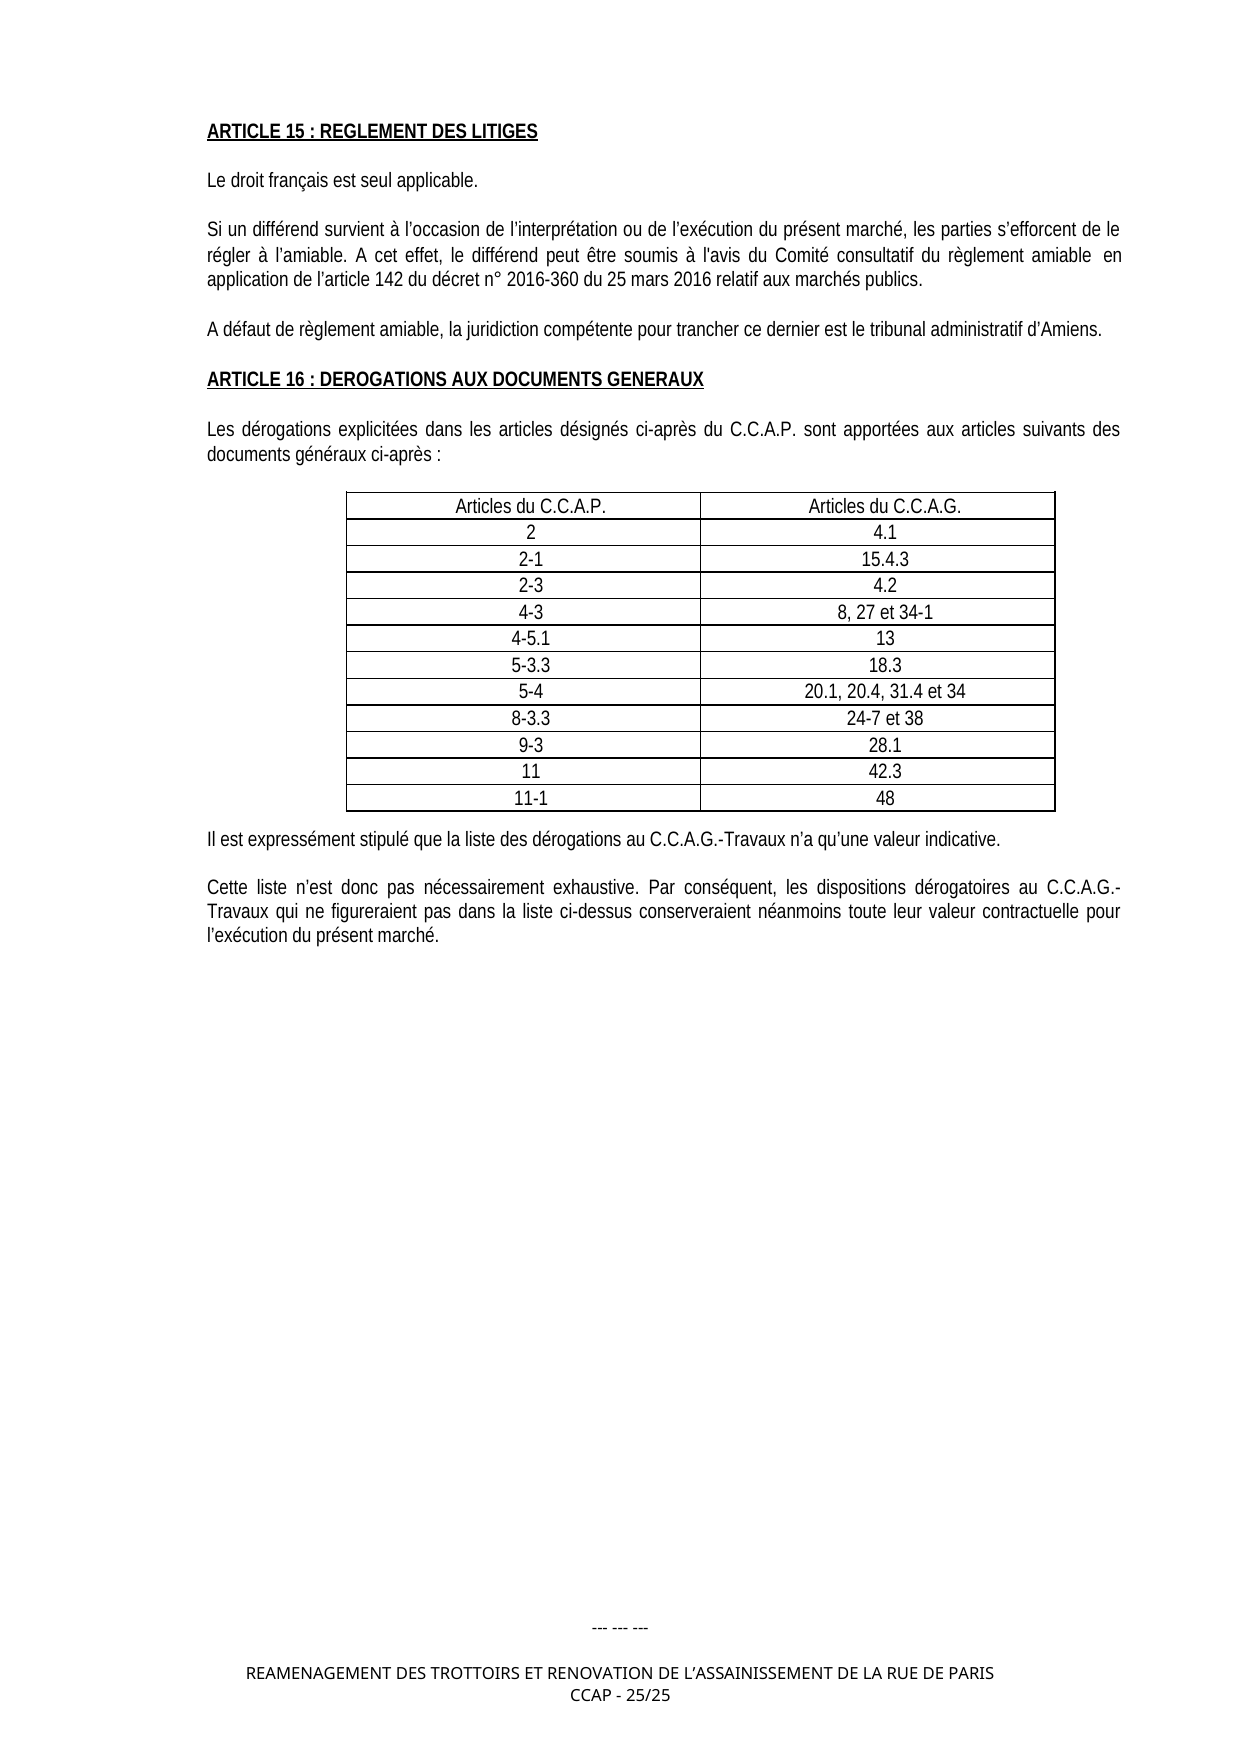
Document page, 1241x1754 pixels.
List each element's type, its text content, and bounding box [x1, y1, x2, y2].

table_cell 28.1 [701, 732, 1054, 757]
table_header Articles du C.C.A.P. [347, 493, 700, 518]
text ARTICLE 15 : REGLEMENT DES LITIGES [207, 118, 1122, 143]
table_cell 8-3.3 [347, 706, 700, 731]
table_cell 4-3 [347, 599, 700, 624]
text Cette liste n’est donc pas nécessairement exhaustive. Par conséquent, les dispositions dérogatoires au C.C.A.G.-Travaux qui ne figureraient pas dans la liste ci-dessus conserveraient néanmoins toute leur valeur contractuelle pour l’exécution du présent marché. [207, 875, 1122, 947]
table_cell 2-1 [347, 546, 700, 571]
text Il est expressément stipulé que la liste des dérogations au C.C.A.G.-Travaux n’a qu’une valeur indicative. [207, 827, 1122, 851]
table_cell 8, 27 et 34-1 [701, 599, 1054, 624]
table_cell 2 [347, 520, 700, 544]
table_cell 42.3 [701, 759, 1054, 784]
text Les dérogations explicitées dans les articles désignés ci-après du C.C.A.P. sont apportées aux articles suivants des documents généraux ci-après : [207, 416, 1122, 466]
table_cell 20.1, 20.4, 31.4 et 34 [701, 679, 1054, 704]
table_cell 4.1 [701, 520, 1054, 544]
table_header Articles du C.C.A.G. [701, 493, 1054, 518]
text Le droit français est seul applicable. [207, 168, 1122, 192]
text ARTICLE 16 : DEROGATIONS AUX DOCUMENTS GENERAUX [207, 366, 1122, 391]
table_cell 5-4 [347, 679, 700, 704]
table_cell 11-1 [347, 785, 700, 810]
table_cell 18.3 [701, 652, 1054, 677]
table_cell 24-7 et 38 [701, 706, 1054, 731]
table_cell 2-3 [347, 573, 700, 598]
table_cell 48 [701, 785, 1054, 810]
table_cell 5-3.3 [347, 652, 700, 677]
text Si un différend survient à l’occasion de l’interprétation ou de l’exécution du présent marché, les parties s’efforcent de le régler à l’amiable. A cet effet, le différend peut être soumis à l'avis du Comité consultatif du règlement amiable en application de l’article 142 du décret n° 2016-360 du 25 mars 2016 relatif aux marchés publics. [207, 217, 1122, 291]
table_cell 13 [701, 626, 1054, 651]
table_cell 4.2 [701, 573, 1054, 598]
table_cell 4-5.1 [347, 626, 700, 651]
text A défaut de règlement amiable, la juridiction compétente pour trancher ce dernier est le tribunal administratif d’Amiens. [207, 316, 1122, 341]
table_cell 15.4.3 [701, 546, 1054, 571]
table_cell 11 [347, 759, 700, 784]
table_cell 9-3 [347, 732, 700, 757]
